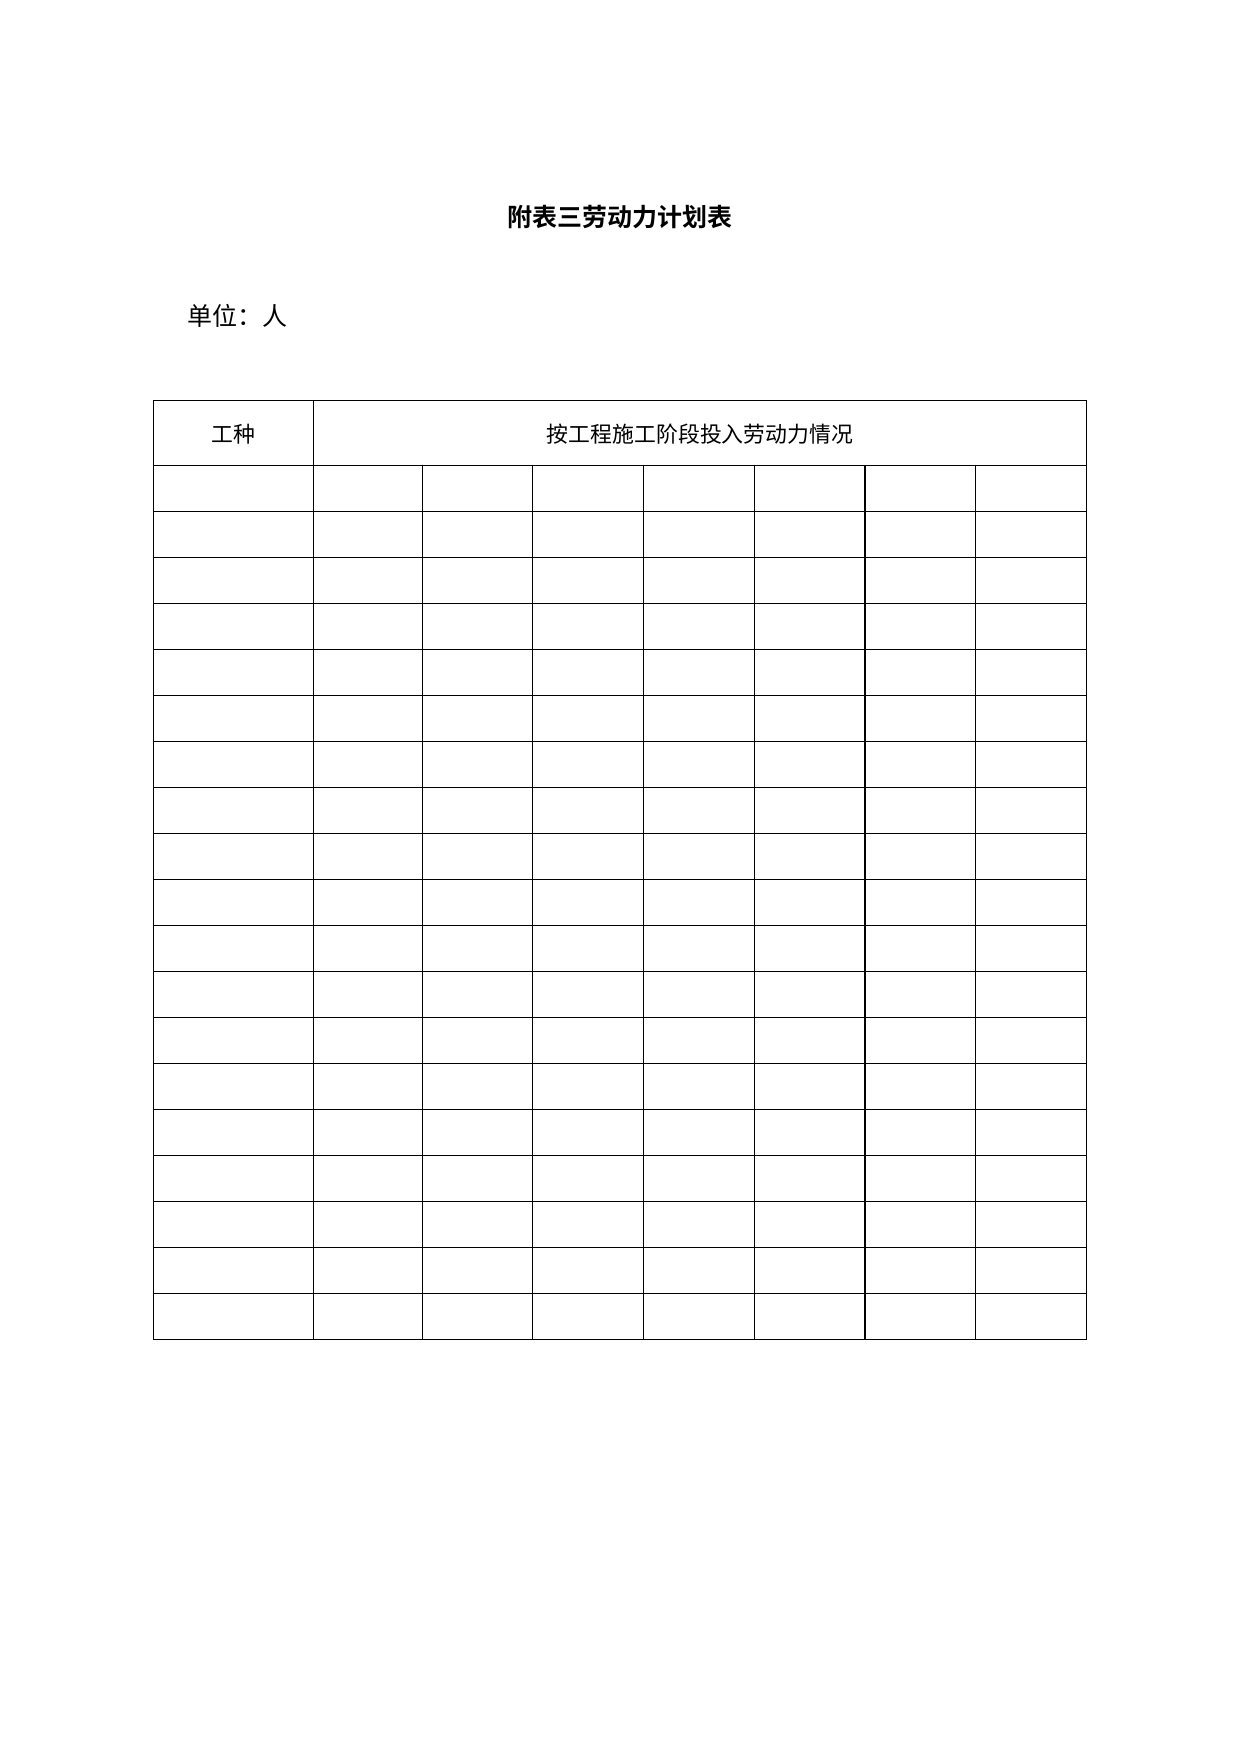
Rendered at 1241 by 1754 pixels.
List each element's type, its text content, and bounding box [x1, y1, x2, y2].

table_cell [423, 604, 532, 649]
table_cell [866, 742, 975, 787]
table_cell [644, 742, 754, 787]
table_cell [976, 926, 1086, 971]
table_cell [314, 1156, 422, 1201]
table_cell [866, 1156, 975, 1201]
table_cell [154, 880, 313, 925]
table_header 按工程施工阶段投入劳动力情况 [314, 401, 1086, 464]
table_cell [423, 1110, 532, 1155]
table_cell [976, 742, 1086, 787]
table_cell [976, 972, 1086, 1017]
table_cell [314, 650, 422, 695]
table_cell [533, 1110, 643, 1155]
table_cell [314, 696, 422, 741]
table_cell [533, 1156, 643, 1201]
table_cell [154, 1202, 313, 1247]
table_cell [154, 1064, 313, 1109]
table_cell [423, 1294, 532, 1339]
table_cell [976, 1018, 1086, 1063]
table_cell [154, 604, 313, 649]
table_cell [314, 1248, 422, 1293]
table_cell [866, 880, 975, 925]
table_cell [755, 926, 864, 971]
table_cell [533, 926, 643, 971]
table_cell [314, 880, 422, 925]
table_cell [314, 466, 422, 511]
table_cell [644, 1294, 754, 1339]
table_cell [976, 788, 1086, 833]
table_cell [314, 834, 422, 879]
table_cell [976, 834, 1086, 879]
table_cell [314, 788, 422, 833]
table_cell [866, 1018, 975, 1063]
table_cell [755, 972, 864, 1017]
table_cell [755, 650, 864, 695]
table_cell [154, 1294, 313, 1339]
table_cell [755, 1294, 864, 1339]
table_cell [644, 926, 754, 971]
table_cell [976, 466, 1086, 511]
table_cell [314, 1202, 422, 1247]
table_cell [755, 466, 864, 511]
table_cell [423, 788, 532, 833]
table_cell [423, 650, 532, 695]
table_cell [533, 788, 643, 833]
table_cell [866, 788, 975, 833]
table_cell [314, 1294, 422, 1339]
table_cell [533, 696, 643, 741]
table_cell [755, 834, 864, 879]
table_cell [976, 604, 1086, 649]
table_cell [533, 1202, 643, 1247]
table_cell [423, 880, 532, 925]
table_cell [866, 972, 975, 1017]
table_cell [533, 466, 643, 511]
table_cell [976, 512, 1086, 557]
table_cell [866, 1064, 975, 1109]
table_cell [423, 834, 532, 879]
table_cell [976, 1202, 1086, 1247]
table_cell [423, 466, 532, 511]
table_cell [533, 972, 643, 1017]
table_cell [154, 1248, 313, 1293]
table_cell [755, 880, 864, 925]
table_cell [866, 1202, 975, 1247]
table_cell [644, 650, 754, 695]
table_cell [644, 1248, 754, 1293]
table_cell [755, 1202, 864, 1247]
table_cell [314, 1018, 422, 1063]
table_cell [314, 972, 422, 1017]
table_cell [423, 1156, 532, 1201]
table_cell [533, 512, 643, 557]
table_cell [533, 1294, 643, 1339]
table_cell [154, 1110, 313, 1155]
table_cell [154, 696, 313, 741]
table_cell [644, 1156, 754, 1201]
table_cell [154, 788, 313, 833]
table_cell [866, 926, 975, 971]
table_cell [314, 1110, 422, 1155]
table_cell [644, 1110, 754, 1155]
table_cell [755, 1018, 864, 1063]
table_cell [976, 1110, 1086, 1155]
table_cell [866, 1110, 975, 1155]
table_cell [154, 834, 313, 879]
table_cell [755, 512, 864, 557]
table_cell [533, 834, 643, 879]
subtitle 附表三劳动力计划表 [187, 183, 1053, 248]
table_cell [644, 972, 754, 1017]
table_cell [423, 1064, 532, 1109]
table_cell [533, 1018, 643, 1063]
table_cell [644, 512, 754, 557]
table_cell [755, 1156, 864, 1201]
table_cell [423, 1248, 532, 1293]
table_cell [533, 880, 643, 925]
table_cell [644, 604, 754, 649]
table_cell [154, 742, 313, 787]
table_cell [755, 604, 864, 649]
table_cell [755, 1248, 864, 1293]
table_cell [644, 1018, 754, 1063]
table_cell [644, 834, 754, 879]
table_cell [423, 1018, 532, 1063]
table_cell [533, 558, 643, 603]
table_cell [755, 788, 864, 833]
table_cell [314, 604, 422, 649]
table_cell [154, 972, 313, 1017]
table_cell [866, 604, 975, 649]
table_cell [533, 1064, 643, 1109]
table_cell [976, 1294, 1086, 1339]
table_cell [154, 1018, 313, 1063]
table_cell [644, 466, 754, 511]
table_cell [866, 834, 975, 879]
table_cell [314, 926, 422, 971]
table_cell [423, 1202, 532, 1247]
table_cell [976, 880, 1086, 925]
table_cell [644, 880, 754, 925]
table_cell [154, 466, 313, 511]
table_cell [866, 1248, 975, 1293]
table_cell [644, 696, 754, 741]
table_cell [866, 1294, 975, 1339]
table_cell [866, 512, 975, 557]
table_cell [755, 1064, 864, 1109]
table_cell [533, 650, 643, 695]
table_cell [755, 696, 864, 741]
table_cell [533, 604, 643, 649]
table_cell [154, 650, 313, 695]
table_cell [755, 742, 864, 787]
table_cell [644, 1064, 754, 1109]
table_cell [314, 742, 422, 787]
table_cell [423, 926, 532, 971]
table_cell [314, 558, 422, 603]
table_cell [866, 696, 975, 741]
table_cell [644, 558, 754, 603]
table_cell [976, 650, 1086, 695]
table_cell [423, 742, 532, 787]
table_cell [976, 1248, 1086, 1293]
table_cell [423, 558, 532, 603]
table_cell [644, 1202, 754, 1247]
table_cell [755, 1110, 864, 1155]
table_cell [314, 512, 422, 557]
table_cell [423, 972, 532, 1017]
text 单位：人 [187, 282, 1053, 347]
table_cell [423, 696, 532, 741]
table_cell [423, 512, 532, 557]
table_cell [976, 1156, 1086, 1201]
table_cell [866, 650, 975, 695]
table_header 工种 [154, 401, 313, 464]
table_cell [154, 512, 313, 557]
table_cell [533, 742, 643, 787]
table_cell [154, 926, 313, 971]
table_cell [533, 1248, 643, 1293]
table_cell [866, 558, 975, 603]
table_cell [976, 1064, 1086, 1109]
table_cell [976, 696, 1086, 741]
table_cell [314, 1064, 422, 1109]
table_cell [866, 466, 975, 511]
table_cell [976, 558, 1086, 603]
table_cell [154, 558, 313, 603]
table_cell [154, 1156, 313, 1201]
table_cell [755, 558, 864, 603]
table_cell [644, 788, 754, 833]
